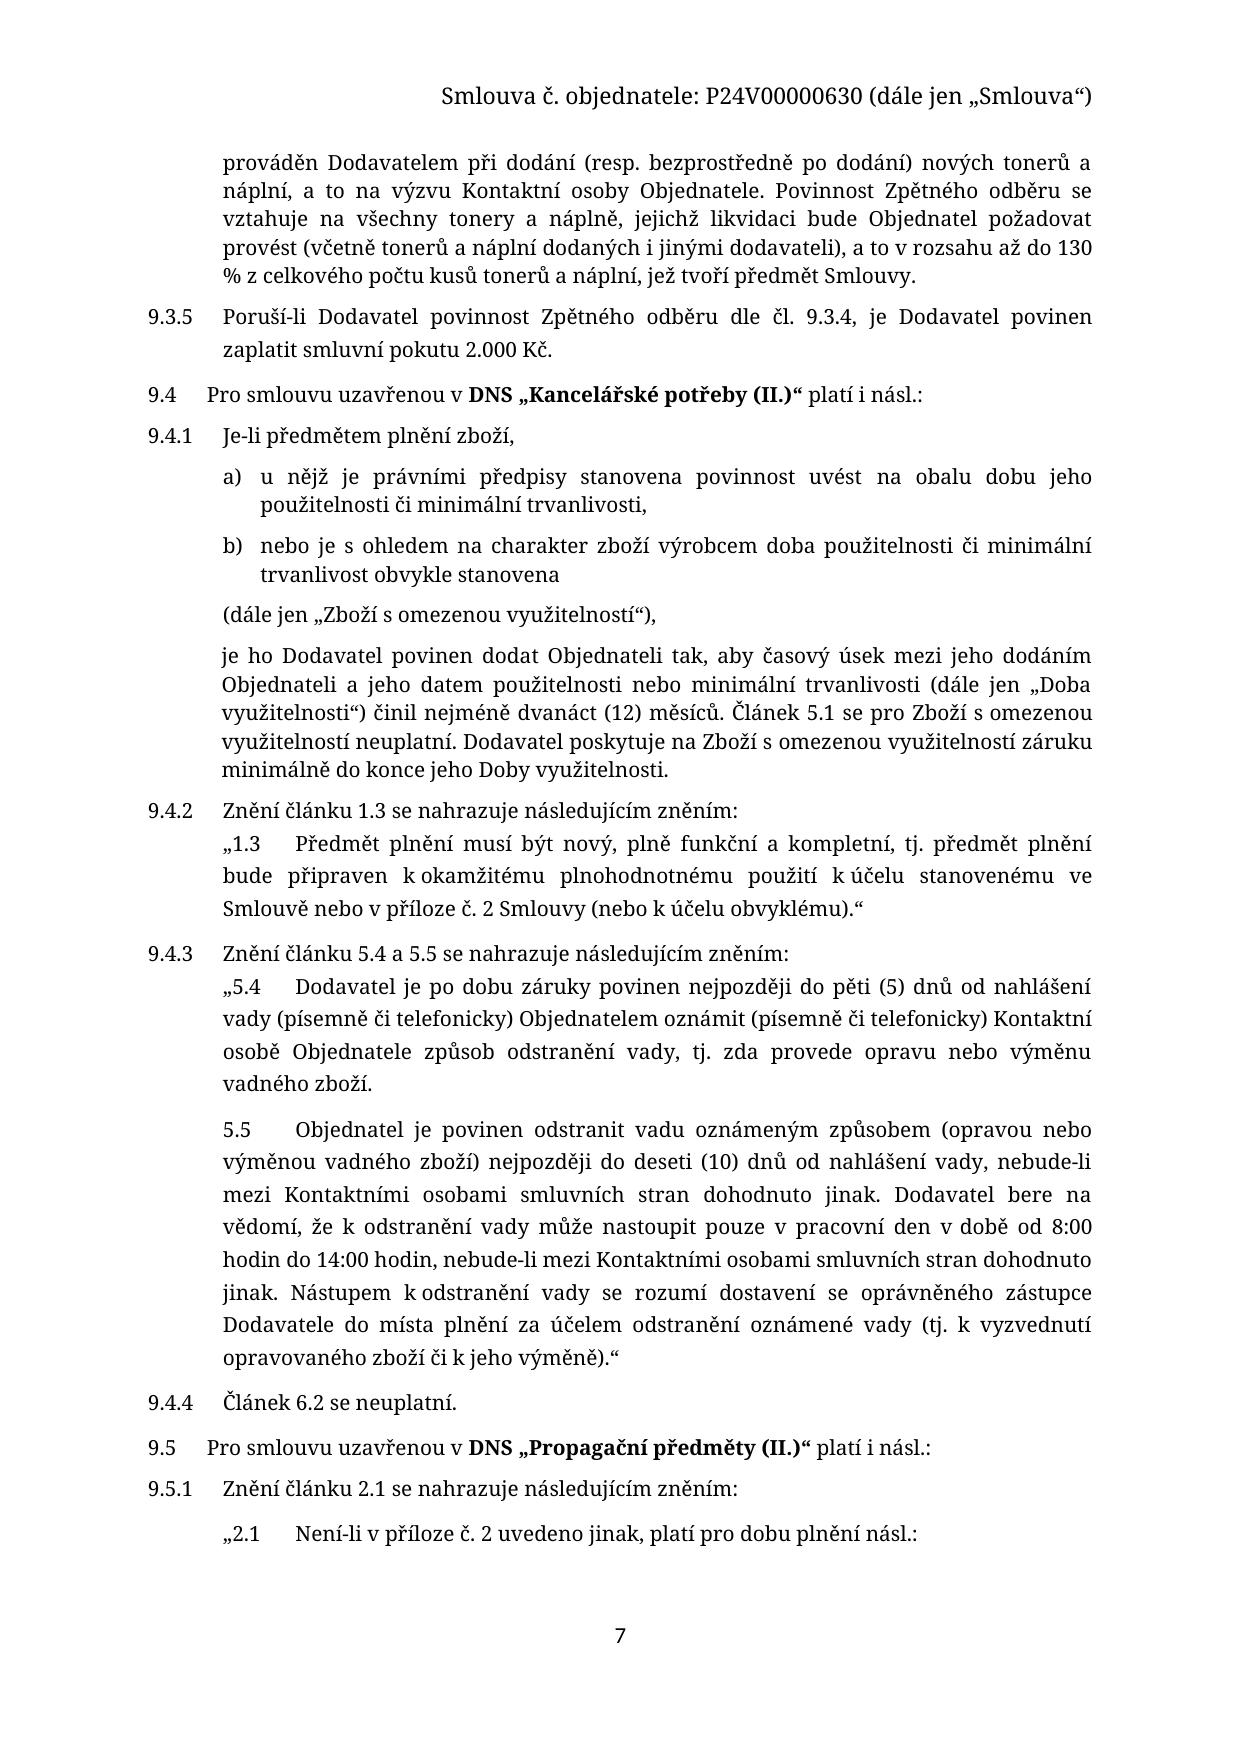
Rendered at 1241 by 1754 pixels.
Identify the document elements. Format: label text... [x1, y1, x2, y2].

list Znění článku 2.1 se nahrazuje následujícím zněním: [148, 1474, 1093, 1502]
list Pro smlouvu uzavřenou v DNS „Propagační předměty (II.)“ platí i násl.: [148, 1433, 1093, 1462]
list nebo je s ohledem na charakter zboží výrobcem doba použitelnosti či minimální trvanlivost obvykle stanovena [223, 531, 1093, 588]
list „2.1 Není-li v příloze č. 2 uvedeno jinak, platí pro dobu plnění násl.: [223, 1519, 1093, 1548]
list „1.3 Předmět plnění musí být nový, plně funkční a kompletní, tj. předmět plnění bude připraven k okamžitému plnohodnotnému použití k účelu stanovenému ve Smlouvě nebo v příloze č. 2 Smlouvy (nebo k účelu obvyklému).“ [223, 829, 1093, 922]
list Znění článku 5.4 a 5.5 se nahrazuje následujícím zněním: [148, 939, 1093, 968]
list u nějž je právními předpisy stanovena povinnost uvést na obalu dobu jeho použitelnosti či minimální trvanlivosti, [223, 462, 1093, 519]
list 5.5 Objednatel je povinen odstranit vadu oznámeným způsobem (opravou nebo výměnou vadného zboží) nejpozději do deseti (10) dnů od nahlášení vady, nebude-li mezi Kontaktními osobami smluvních stran dohodnuto jinak. Dodavatel bere na vědomí, že k odstranění vady může nastoupit pouze v pracovní den v době od 8:00 hodin do 14:00 hodin, nebude-li mezi Kontaktními osobami smluvních stran dohodnuto jinak. Nástupem k odstranění vady se rozumí dostavení se oprávněného zástupce Dodavatele do místa plnění za účelem odstranění oznámené vady (tj. k vyzvednutí opravovaného zboží či k jeho výměně).“ [223, 1115, 1093, 1371]
text je ho Dodavatel povinen dodat Objednateli tak, aby časový úsek mezi jeho dodáním Objednateli a jeho datem použitelnosti nebo minimální trvanlivosti (dále jen „Doba využitelnosti“) činil nejméně dvanáct (12) měsíců. Článek 5.1 se pro Zboží s omezenou využitelností neuplatní. Dodavatel poskytuje na Zboží s omezenou využitelností záruku minimálně do konce jeho Doby využitelnosti. [221, 642, 1093, 784]
list Poruší-li Dodavatel povinnost Zpětného odběru dle čl. 9.3.4, je Dodavatel povinen zaplatit smluvní pokutu 2.000 Kč. [148, 302, 1093, 363]
list Pro smlouvu uzavřenou v DNS „Kancelářské potřeby (II.)“ platí i násl.: [148, 380, 1093, 408]
list „5.4 Dodavatel je po dobu záruky povinen nejpozději do pěti (5) dnů od nahlášení vady (písemně či telefonicky) Objednatelem oznámit (písemně či telefonicky) Kontaktní osobě Objednatele způsob odstranění vady, tj. zda provede opravu nebo výměnu vadného zboží. [223, 972, 1093, 1098]
text (dále jen „Zboží s omezenou využitelností“), [223, 601, 1093, 629]
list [148, 148, 1093, 290]
list Znění článku 1.3 se nahrazuje následujícím zněním: [148, 796, 1093, 825]
list Článek 6.2 se neuplatní. [148, 1388, 1093, 1416]
list Je-li předmětem plnění zboží, [148, 421, 1093, 449]
